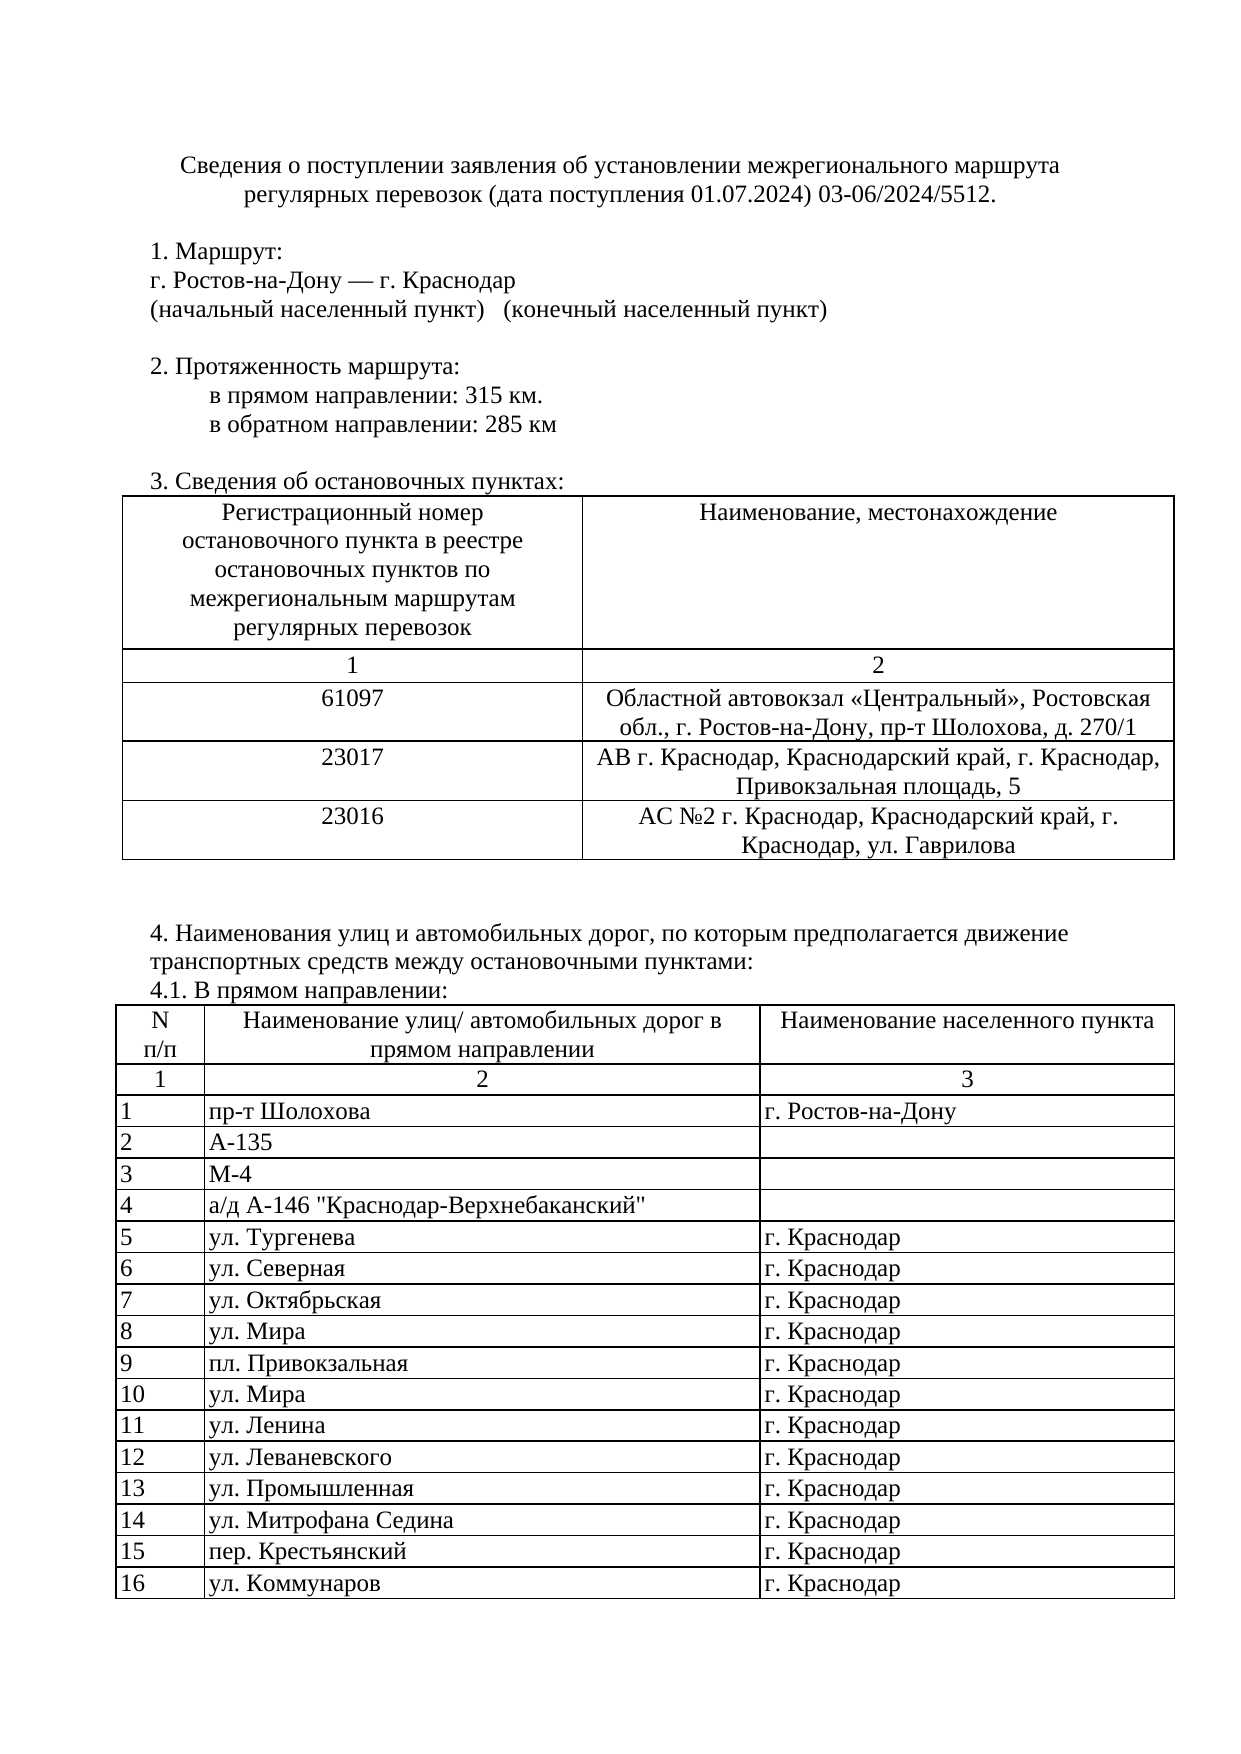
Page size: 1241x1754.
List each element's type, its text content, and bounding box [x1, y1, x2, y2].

table_cell 12 [117, 1442, 204, 1472]
table_cell г. Краснодар [761, 1253, 1174, 1283]
table_cell АВ г. Краснодар, Краснодарский край, г. Краснодар, Привокзальная площадь, 5 [583, 742, 1173, 799]
table_cell г. Краснодар [761, 1379, 1174, 1409]
table_cell 3 [761, 1065, 1174, 1094]
table_cell ул. Мира [205, 1316, 759, 1346]
table_cell ул. Леваневского [205, 1442, 759, 1472]
table_header Наименование, местонахождение [583, 497, 1173, 648]
table_cell 11 [117, 1411, 204, 1440]
table_cell Областной автовокзал «Центральный», Ростовская обл., г. Ростов-на-Дону, пр-т Шолохова, д. 270/1 [583, 683, 1173, 740]
table_cell г. Краснодар [761, 1505, 1174, 1535]
table_cell г. Ростов-на-Дону [761, 1096, 1174, 1126]
table_cell 7 [117, 1285, 204, 1314]
table_cell г. Краснодар [761, 1442, 1174, 1472]
text 2. Протяженность маршрута: [150, 351, 1090, 380]
table_cell 1 [123, 650, 582, 681]
text в прямом направлении: 315 км. [150, 380, 1090, 409]
table_cell 14 [117, 1505, 204, 1535]
table_cell 61097 [123, 683, 582, 740]
table_cell 3 [117, 1159, 204, 1189]
table_cell 9 [117, 1348, 204, 1377]
table_header Регистрационный номер остановочного пункта в реестре остановочных пунктов по межрегиональным маршрутам регулярных перевозок [123, 497, 582, 648]
table_cell 2 [117, 1127, 204, 1157]
table_cell пер. Крестьянский [205, 1536, 759, 1566]
table_cell [761, 1127, 1174, 1157]
table_cell 4 [117, 1190, 204, 1220]
table_cell 1 [117, 1096, 204, 1126]
text (начальный населенный пункт) (конечный населенный пункт) [150, 294, 1090, 322]
table_cell 10 [117, 1379, 204, 1409]
table_cell а/д А-146 "Краснодар-Верхнебаканский" [205, 1190, 759, 1220]
table_cell 23016 [123, 801, 582, 858]
text 3. Сведения об остановочных пунктах: [150, 466, 1090, 495]
table_cell пл. Привокзальная [205, 1348, 759, 1377]
table_cell ул. Митрофана Седина [205, 1505, 759, 1535]
table_cell 16 [117, 1568, 204, 1598]
table_cell [761, 1190, 1174, 1220]
text 4.1. В прямом направлении: [150, 975, 1090, 1004]
table_cell 2 [205, 1065, 759, 1094]
text 4. Наименования улиц и автомобильных дорог, по которым предполагается движение транспортных средств между остановочными пунктами: [150, 918, 1090, 975]
table_cell ул. Промышленная [205, 1473, 759, 1503]
table_cell А-135 [205, 1127, 759, 1157]
table_cell ул. Октябрьская [205, 1285, 759, 1314]
table_cell г. Краснодар [761, 1568, 1174, 1598]
table_cell ул. Северная [205, 1253, 759, 1283]
table_cell 5 [117, 1222, 204, 1252]
text Сведения о поступлении заявления об установлении межрегионального маршрута регулярных перевозок (дата поступления 01.07.2024) 03-06/2024/5512. [150, 150, 1090, 207]
table_cell 13 [117, 1473, 204, 1503]
text в обратном направлении: 285 км [150, 409, 1090, 437]
table_cell 6 [117, 1253, 204, 1283]
table_header Наименование населенного пункта [761, 1006, 1174, 1063]
table_cell М-4 [205, 1159, 759, 1189]
table_cell г. Краснодар [761, 1285, 1174, 1314]
text 1. Маршрут: [150, 236, 1090, 265]
table_cell 15 [117, 1536, 204, 1566]
table_cell АС №2 г. Краснодар, Краснодарский край, г. Краснодар, ул. Гаврилова [583, 801, 1173, 858]
table_header Наименование улиц/ автомобильных дорог в прямом направлении [205, 1006, 759, 1063]
table_cell ул. Коммунаров [205, 1568, 759, 1598]
table_cell [761, 1159, 1174, 1189]
table_cell г. Краснодар [761, 1411, 1174, 1440]
table_cell пр-т Шолохова [205, 1096, 759, 1126]
table_cell ул. Тургенева [205, 1222, 759, 1252]
table_cell ул. Мира [205, 1379, 759, 1409]
table_cell 1 [117, 1065, 204, 1094]
table_cell г. Краснодар [761, 1222, 1174, 1252]
table_cell 23017 [123, 742, 582, 799]
table_cell 2 [583, 650, 1173, 681]
text г. Ростов-на-Дону — г. Краснодар [150, 265, 1090, 294]
table_cell ул. Ленина [205, 1411, 759, 1440]
table_cell г. Краснодар [761, 1536, 1174, 1566]
table_cell г. Краснодар [761, 1473, 1174, 1503]
table_cell г. Краснодар [761, 1348, 1174, 1377]
table_header N п/п [117, 1006, 204, 1063]
table_cell г. Краснодар [761, 1316, 1174, 1346]
table_cell 8 [117, 1316, 204, 1346]
